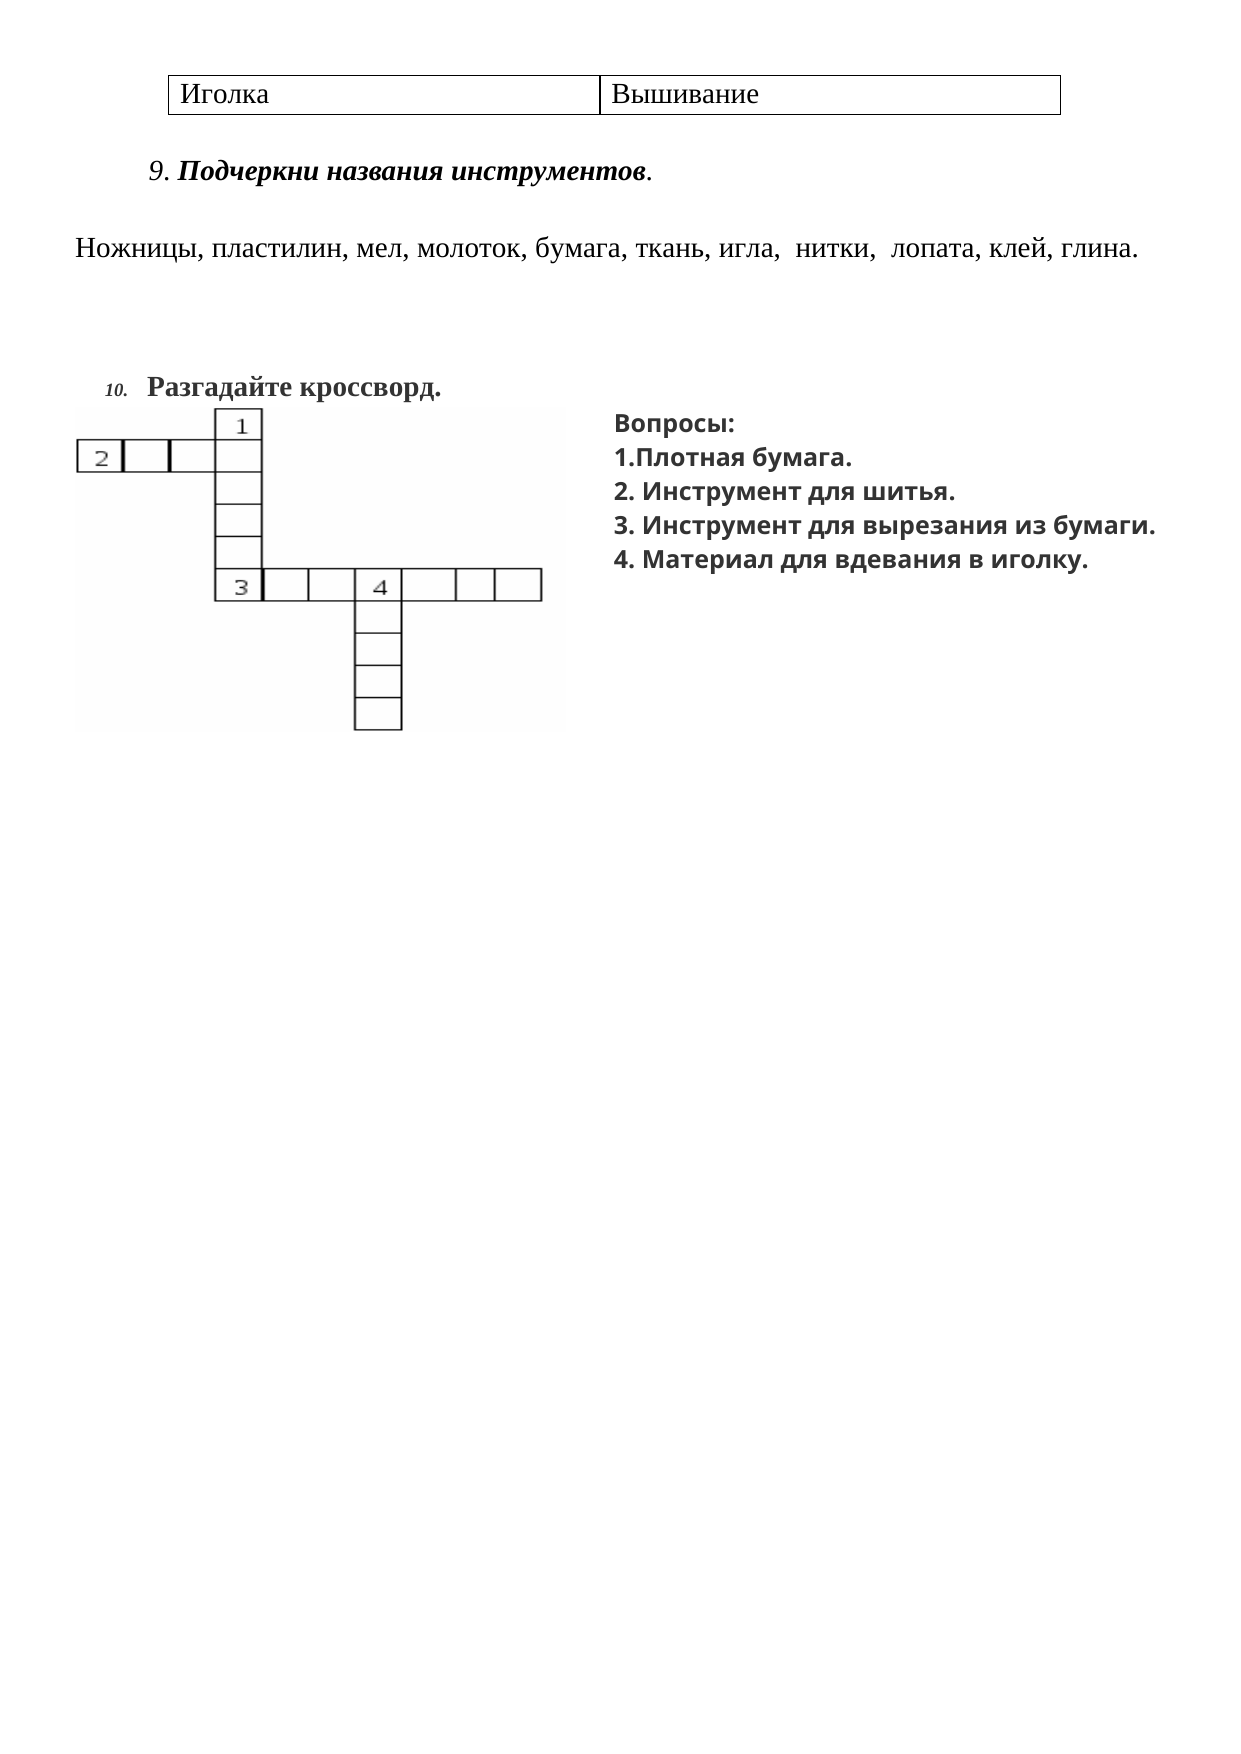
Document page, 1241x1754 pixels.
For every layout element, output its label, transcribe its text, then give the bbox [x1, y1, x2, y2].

text Ножницы, пластилин, мел, молоток, бумага, ткань, игла, нитки, лопата, клей, глина. [75, 230, 1165, 264]
text 9. Подчеркни названия инструментов. [104, 153, 1165, 187]
picture [75, 407, 566, 732]
list Разгадайте кроссворд. [104, 369, 1165, 403]
table_cell Иголка [169, 76, 599, 113]
table_cell Вышивание [601, 76, 1060, 113]
